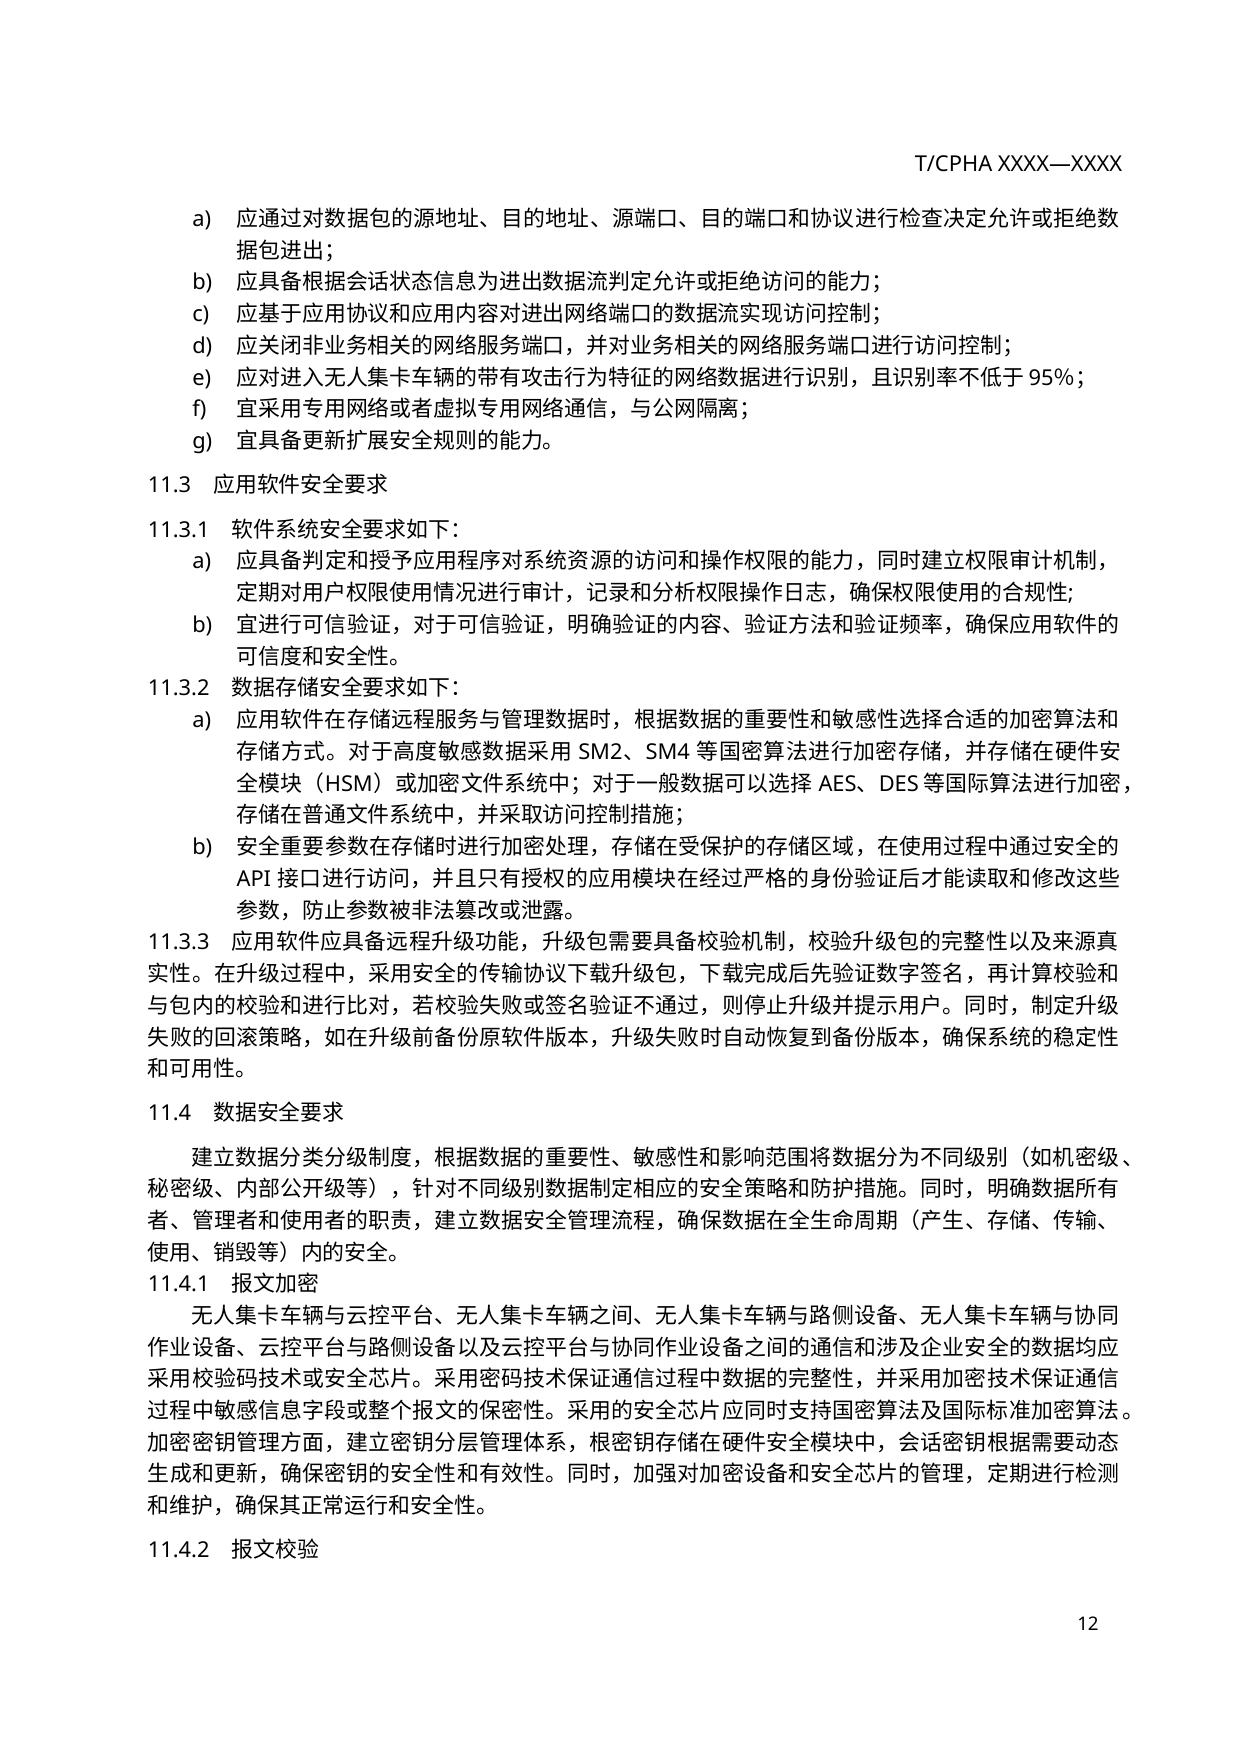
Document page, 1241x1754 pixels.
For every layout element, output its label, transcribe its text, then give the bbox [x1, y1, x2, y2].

list 应具备判定和授予应用程序对系统资源的访问和操作权限的能力，同时建立权限审计机制，定期对用户权限使用情况进行审计，记录和分析权限操作日志，确保权限使用的合规性; [192, 543, 1122, 607]
list 应通过对数据包的源地址、目的地址、源端口、目的端口和协议进行检查决定允许或拒绝数据包进出； [192, 201, 1122, 264]
text 宜进行可信验证，对于可信验证，明确验证的内容、验证方法和验证频率，确保应用软件的可信度和安全性。 [192, 607, 1122, 670]
text 报文校验 [148, 1532, 1122, 1564]
text 无人集卡车辆与云控平台、无人集卡车辆之间、无人集卡车辆与路侧设备、无人集卡车辆与协同作业设备、云控平台与路侧设备以及云控平台与协同作业设备之间的通信和涉及企业安全的数据均应采用校验码技术或安全芯片。采用密码技术保证通信过程中数据的完整性，并采用加密技术保证通信过程中敏感信息字段或整个报文的保密性。采用的安全芯片应同时支持国密算法及国际标准加密算法。加密密钥管理方面，建立密钥分层管理体系，根密钥存储在硬件安全模块中，会话密钥根据需要动态生成和更新，确保密钥的安全性和有效性。同时，加强对加密设备和安全芯片的管理，定期进行检测和维护，确保其正常运行和安全性。 [148, 1298, 1122, 1520]
text 报文加密 [148, 1266, 1122, 1298]
text 数据存储安全要求如下： [148, 670, 1122, 702]
text 应对进入无人集卡车辆的带有攻击行为特征的网络数据进行识别，且识别率不低于95％； [192, 359, 1122, 391]
text 宜采用专用网络或者虚拟专用网络通信，与公网隔离； [192, 391, 1122, 423]
text 建立数据分类分级制度，根据数据的重要性、敏感性和影响范围将数据分为不同级别（如机密级、秘密级、内部公开级等），针对不同级别数据制定相应的安全策略和防护措施。同时，明确数据所有者、管理者和使用者的职责，建立数据安全管理流程，确保数据在全生命周期（产生、存储、传输、使用、销毁等）内的安全。 [148, 1139, 1122, 1266]
list 应用软件在存储远程服务与管理数据时，根据数据的重要性和敏感性选择合适的加密算法和存储方式。对于高度敏感数据采用 SM2、SM4 等国密算法进行加密存储，并存储在硬件安全模块（HSM）或加密文件系统中；对于一般数据可以选择AES、DES等国际算法进行加密，存储在普通文件系统中，并采取访问控制措施； [192, 702, 1122, 829]
text 软件系统安全要求如下： [148, 512, 1122, 543]
text 应具备根据会话状态信息为进出数据流判定允许或拒绝访问的能力； [192, 264, 1122, 296]
text 应基于应用协议和应用内容对进出网络端口的数据流实现访问控制； [192, 296, 1122, 328]
text 宜具备更新扩展安全规则的能力。 [192, 423, 1122, 455]
text 应用软件安全要求 [148, 467, 1122, 499]
text 应用软件应具备远程升级功能，升级包需要具备校验机制，校验升级包的完整性以及来源真实性。在升级过程中，采用安全的传输协议下载升级包，下载完成后先验证数字签名，再计算校验和与包内的校验和进行比对，若校验失败或签名验证不通过，则停止升级并提示用户。同时，制定升级失败的回滚策略，如在升级前备份原软件版本，升级失败时自动恢复到备份版本，确保系统的稳定性和可用性。 [148, 924, 1122, 1083]
text 安全重要参数在存储时进行加密处理，存储在受保护的存储区域，在使用过程中通过安全的 API 接口进行访问，并且只有授权的应用模块在经过严格的身份验证后才能读取和修改这些参数，防止参数被非法篡改或泄露。 [192, 829, 1122, 924]
text 应关闭非业务相关的网络服务端口，并对业务相关的网络服务端口进行访问控制； [192, 328, 1122, 359]
text 数据安全要求 [148, 1095, 1122, 1127]
